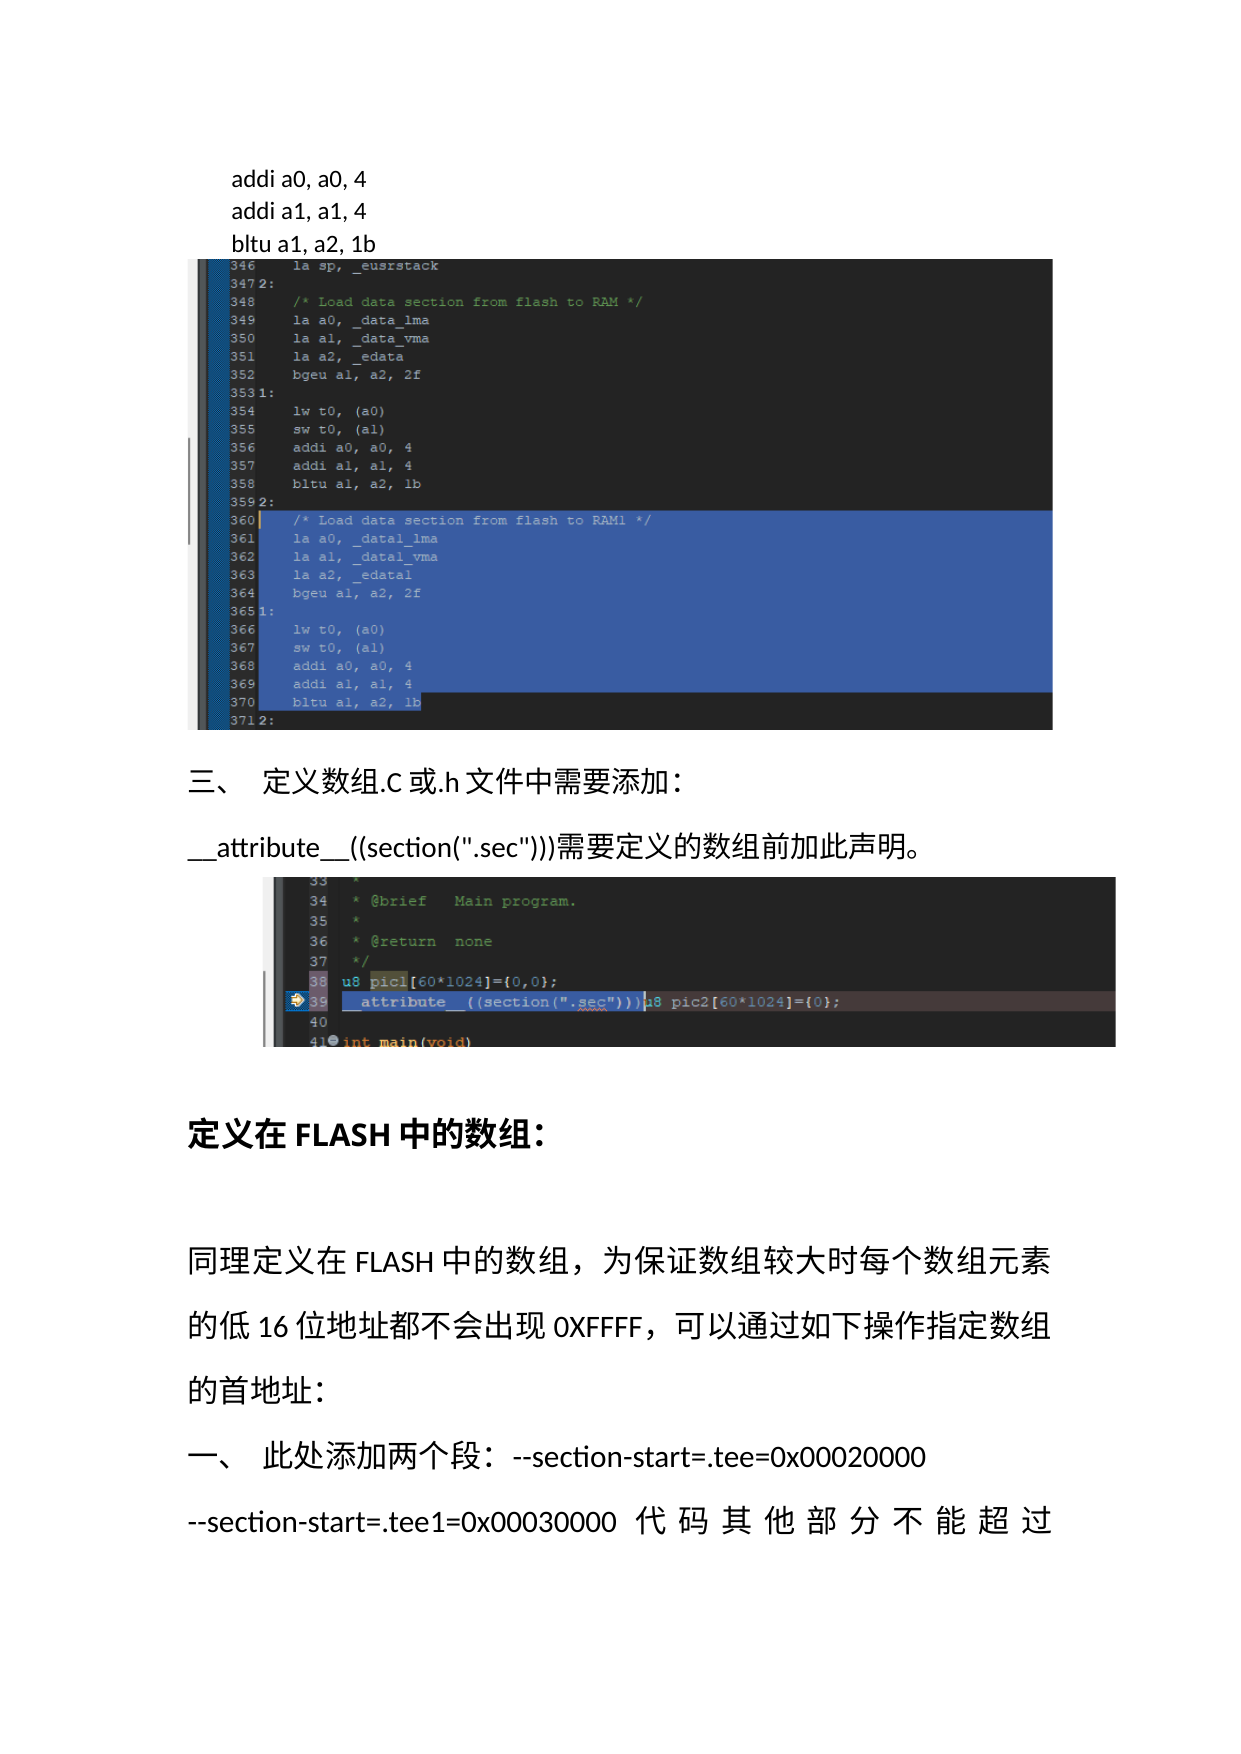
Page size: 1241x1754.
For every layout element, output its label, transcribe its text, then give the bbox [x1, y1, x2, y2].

text bltu a1, a2, 1b [187, 227, 1053, 259]
text addi a1, a1, 4 [187, 194, 1053, 227]
text __attribute__((section(".sec")))需要定义的数组前加此声明。 [187, 812, 1053, 877]
list 定义数组.C或.h文件中需要添加： [187, 747, 1053, 812]
picture [187, 259, 1053, 730]
text addi a0, a0, 4 [187, 162, 1053, 194]
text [187, 1486, 1053, 1551]
picture [262, 877, 1116, 1047]
subtitle 定义在FLASH中的数组： [187, 1099, 1053, 1164]
list 此处添加两个段：--section-start=.tee=0x00020000 [187, 1421, 1053, 1486]
text 同理定义在FLASH中的数组，为保证数组较大时每个数组元素的低16位地址都不会出现0XFFFF，可以通过如下操作指定数组的首地址： [187, 1226, 1053, 1421]
